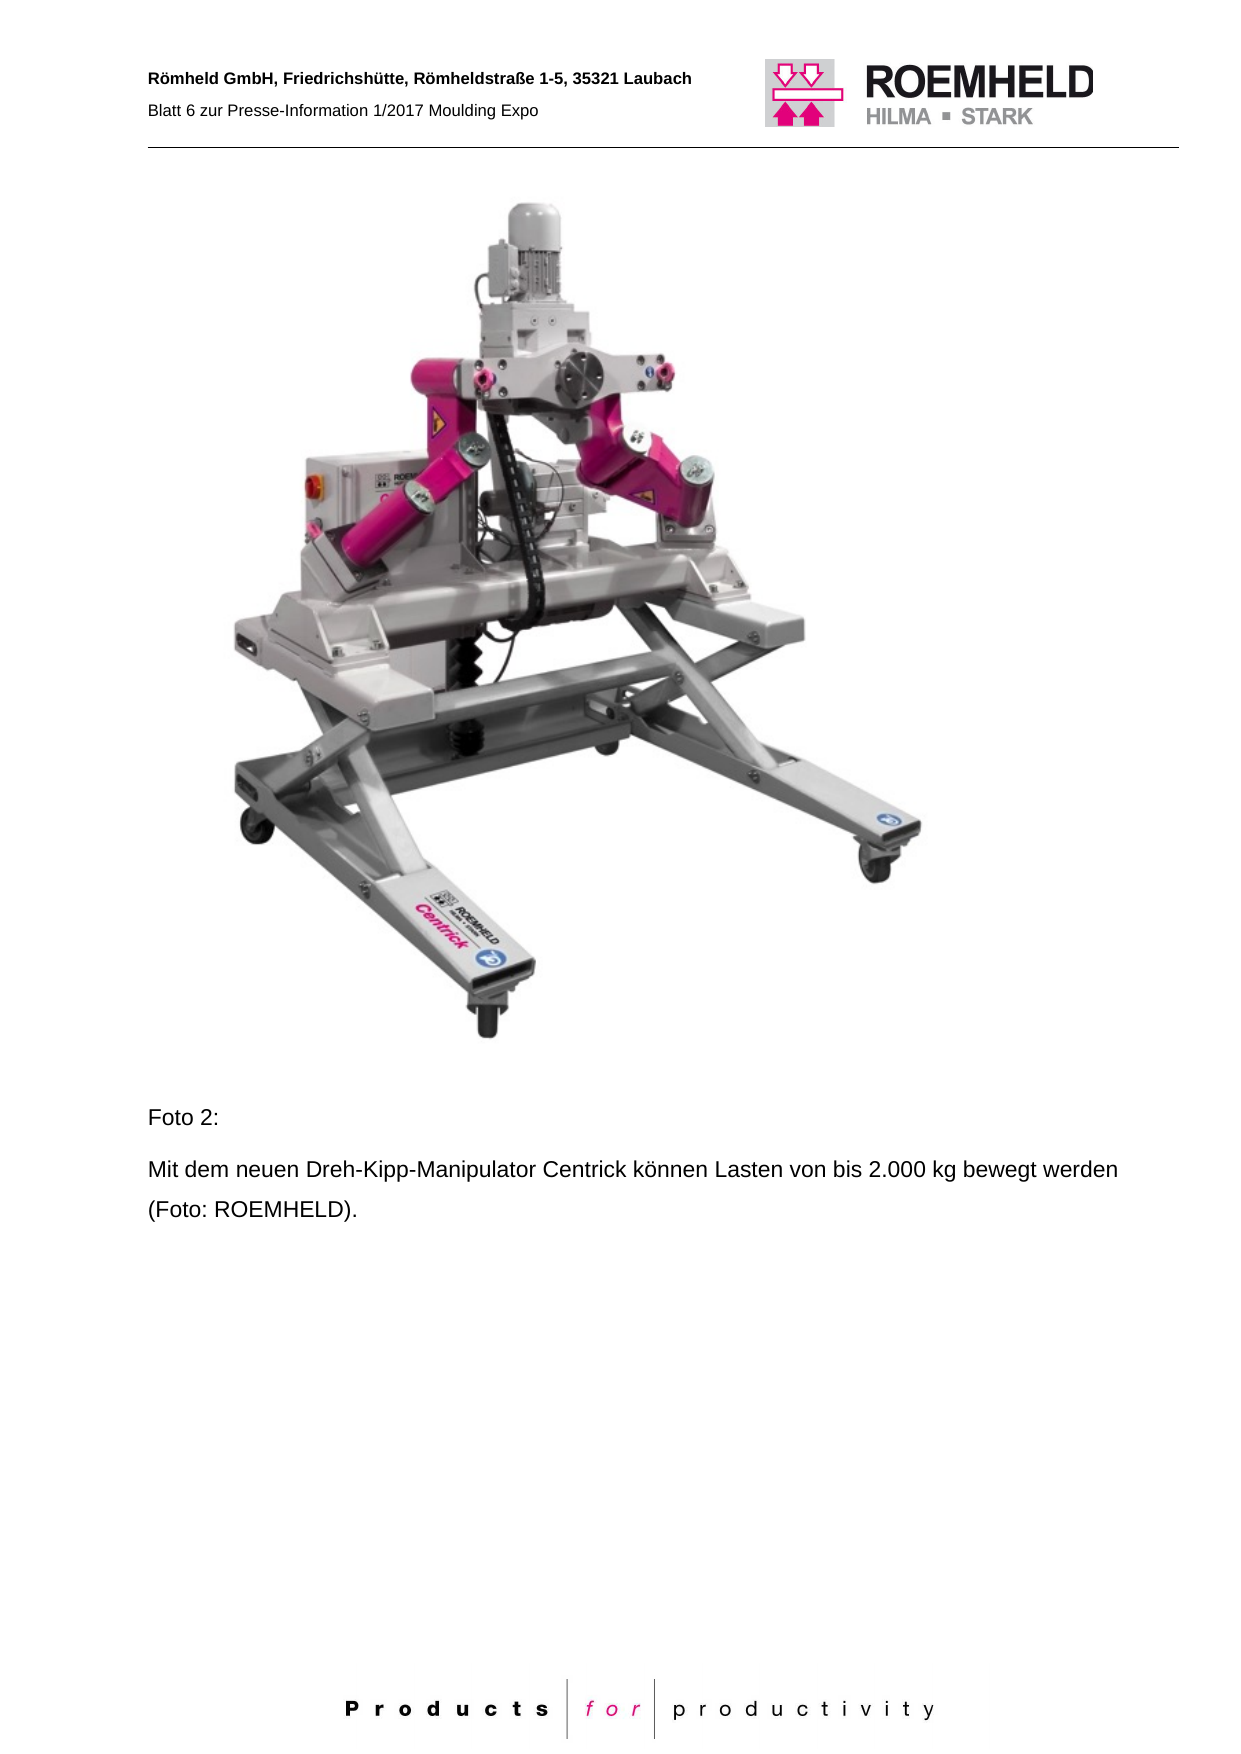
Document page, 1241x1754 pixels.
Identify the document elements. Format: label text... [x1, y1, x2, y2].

picture [147, 186, 969, 1078]
picture [299, 1663, 990, 1749]
picture [763, 59, 1093, 126]
text Mit dem neuen Dreh-Kipp-Manipulator Centrick können Lasten von bis 2.000 kg bewegt werden (Foto: ROEMHELD). [148, 1156, 1162, 1222]
text Foto 2: [148, 1104, 1162, 1131]
